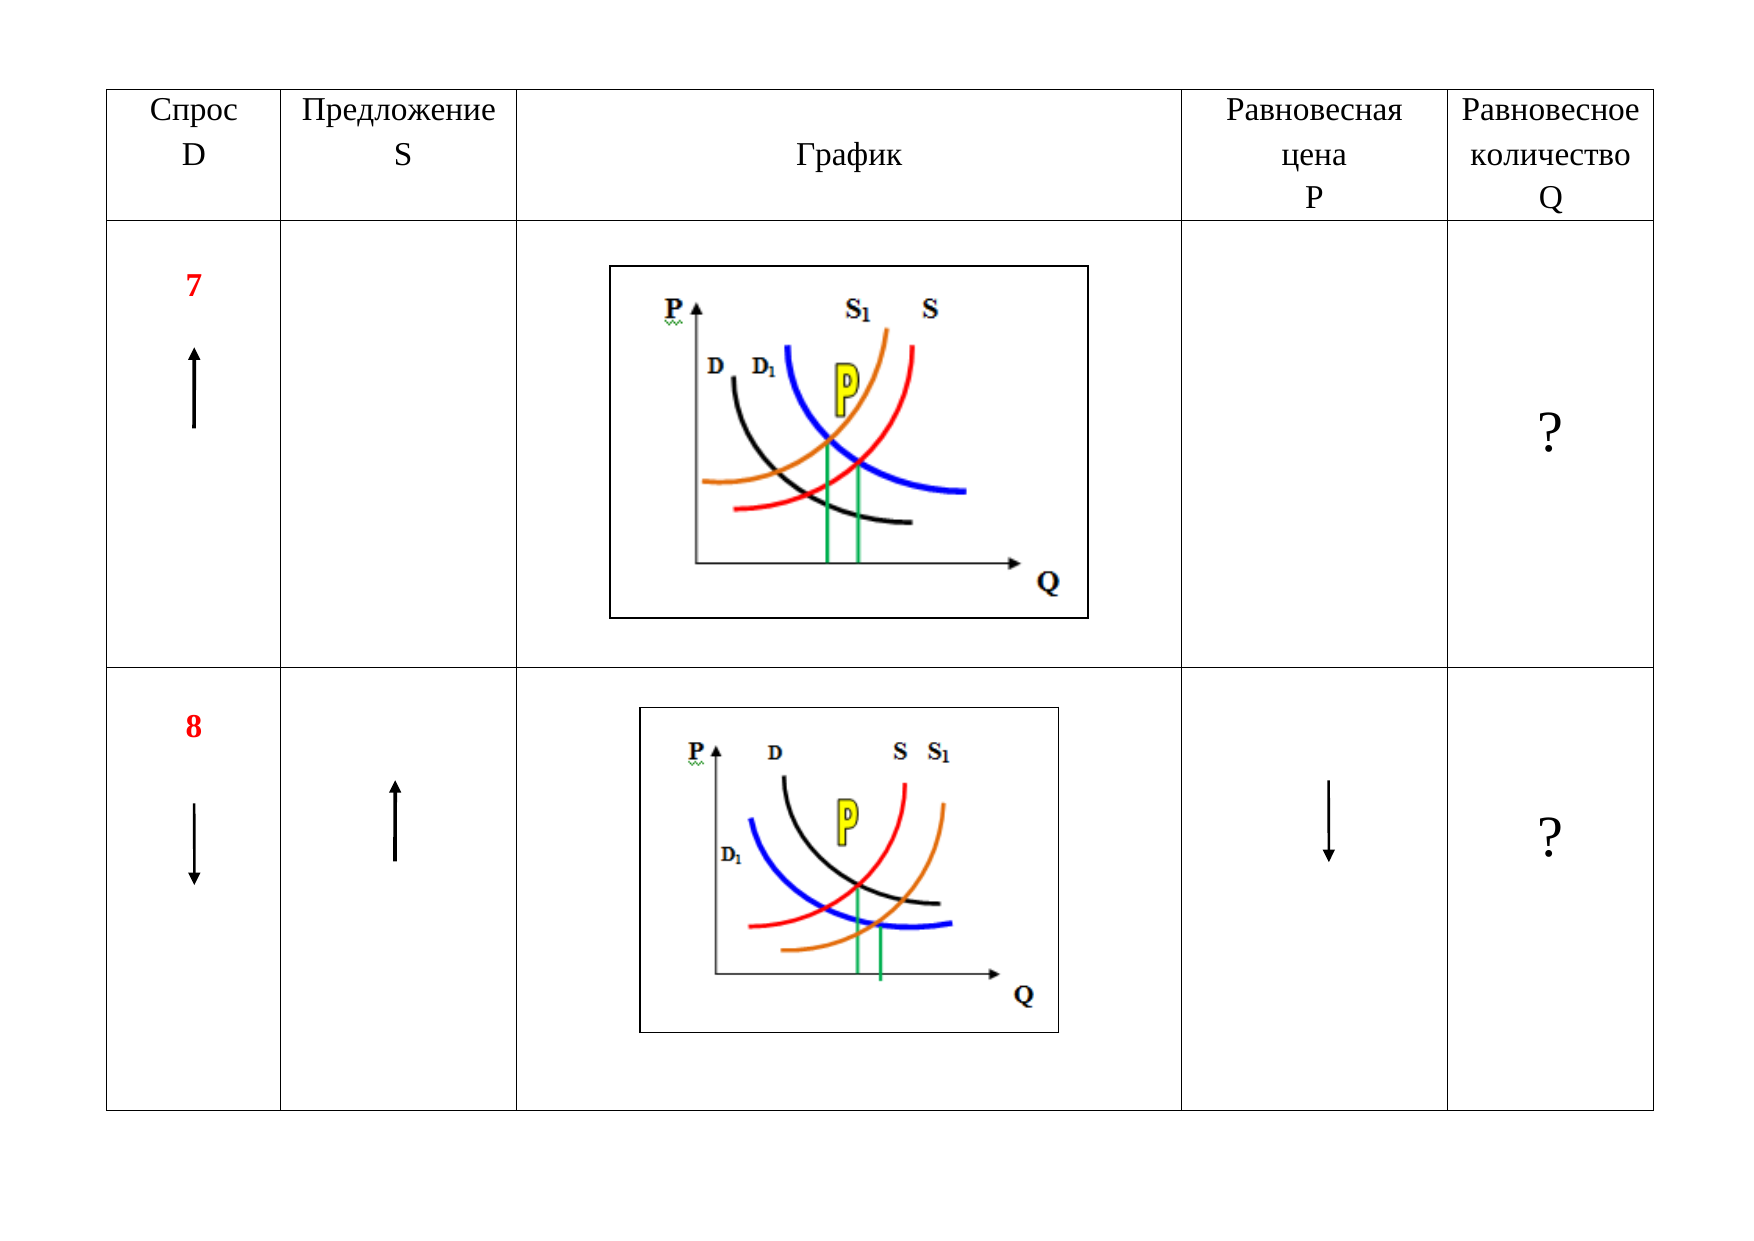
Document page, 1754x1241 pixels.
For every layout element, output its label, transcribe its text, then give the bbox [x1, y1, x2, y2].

table_cell [517, 668, 1181, 1110]
table_header Спрос D [107, 90, 280, 220]
table_cell [1182, 221, 1447, 667]
table_cell [281, 668, 516, 1110]
table_header Предложение S [281, 90, 516, 220]
table_cell [281, 221, 516, 667]
table_header График [517, 90, 1181, 220]
picture [641, 708, 1058, 1032]
table_cell [517, 221, 1181, 667]
table_cell 7 [107, 221, 280, 667]
table_cell ? [1448, 221, 1653, 667]
table_cell [1182, 668, 1447, 1110]
table_cell ? [1448, 668, 1653, 1110]
table_header Равновесная цена P [1182, 90, 1447, 220]
picture [611, 267, 1087, 617]
table_header Равновесное количество Q [1448, 90, 1653, 220]
table_cell 8 [107, 668, 280, 1110]
